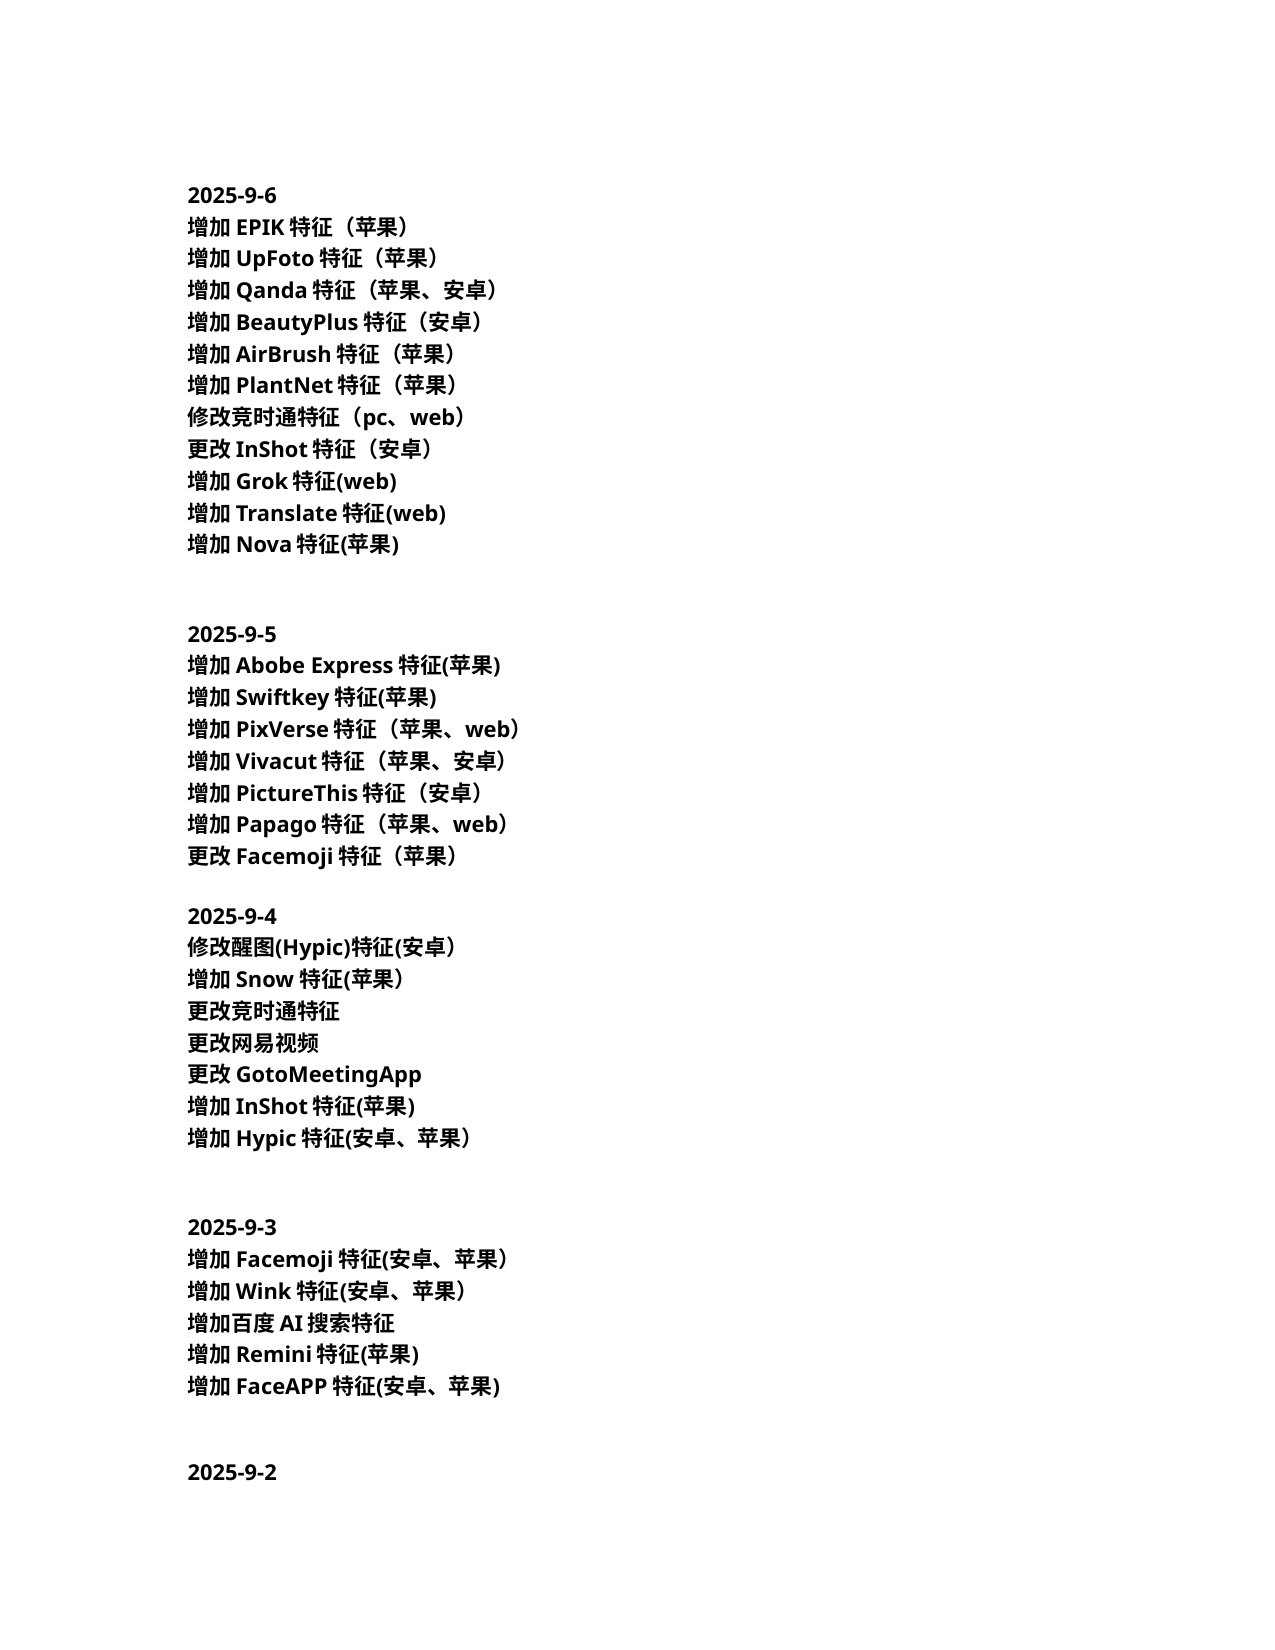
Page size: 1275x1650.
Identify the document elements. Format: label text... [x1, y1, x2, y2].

text 更改竞时通特征 [187, 994, 1087, 1026]
text 增加InShot特征(苹果) [187, 1089, 1087, 1121]
text 增加Wink特征(安卓、苹果） [187, 1274, 1087, 1306]
text 增加百度AI搜索特征 [187, 1306, 1087, 1337]
text 增加Facemoji特征(安卓、苹果） [187, 1242, 1087, 1274]
text 增加Abobe Express特征(苹果) [187, 648, 1087, 680]
text 增加PictureThis特征（安卓） [187, 776, 1087, 807]
text 增加Vivacut特征（苹果、安卓） [187, 744, 1087, 776]
text 2025-9-2 [187, 1457, 1087, 1487]
text 更改InShot特征（安卓） [187, 432, 1087, 464]
text 修改醒图(Hypic)特征(安卓） [187, 930, 1087, 962]
text 增加Swiftkey特征(苹果) [187, 680, 1087, 712]
text 增加FaceAPP特征(安卓、苹果) [187, 1369, 1087, 1401]
text 增加PixVerse特征（苹果、web） [187, 712, 1087, 744]
text 更改网易视频 [187, 1026, 1087, 1057]
text 增加Nova特征(苹果) [187, 527, 1087, 559]
text 增加BeautyPlus特征（安卓） [187, 305, 1087, 337]
text 更改GotoMeetingApp [187, 1057, 1087, 1089]
text 修改竞时通特征（pc、web） [187, 400, 1087, 432]
text 增加Papago特征（苹果、web） [187, 807, 1087, 839]
text 更改Facemoji特征（苹果） [187, 839, 1087, 871]
text 增加UpFoto特征（苹果） [187, 241, 1087, 273]
text 2025-9-4 [187, 901, 1087, 930]
text 增加PlantNet特征（苹果） [187, 368, 1087, 400]
text 增加EPIK特征（苹果） [187, 209, 1087, 241]
text 2025-9-3 [187, 1212, 1087, 1242]
text 增加Grok特征(web) [187, 464, 1087, 496]
text 增加Hypic特征(安卓、苹果） [187, 1121, 1087, 1153]
text 2025-9-6 [187, 180, 1087, 209]
text 2025-9-5 [187, 619, 1087, 648]
text 增加Snow 特征(苹果） [187, 962, 1087, 994]
text 增加Remini特征(苹果) [187, 1337, 1087, 1369]
text 增加Qanda特征（苹果、安卓） [187, 273, 1087, 305]
text 增加Translate特征(web) [187, 496, 1087, 527]
text 增加AirBrush特征（苹果） [187, 337, 1087, 368]
